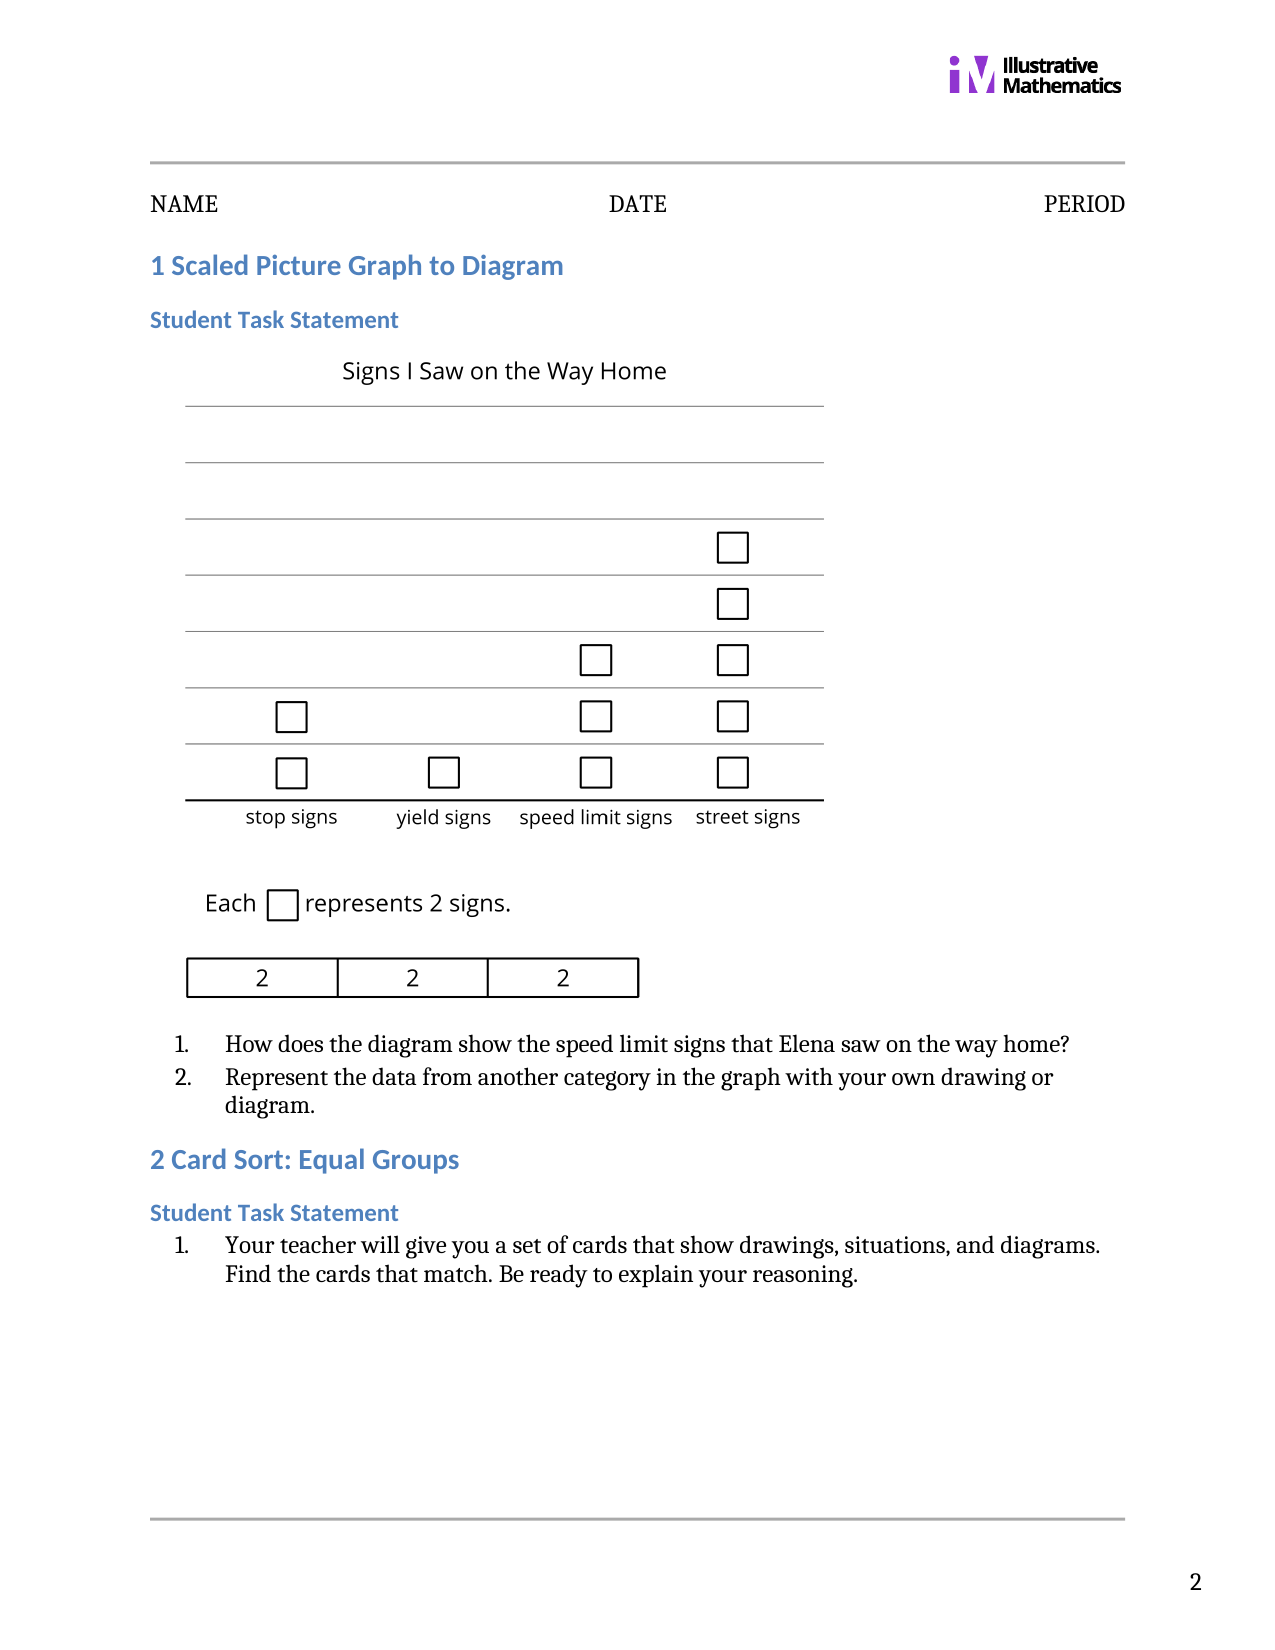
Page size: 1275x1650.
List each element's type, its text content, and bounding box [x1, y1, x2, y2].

list Represent the data from another category in the graph with your own drawing or diagram. [175, 1062, 1125, 1120]
list How does the diagram show the speed limit signs that Elena saw on the way home? [175, 1030, 1125, 1059]
subtitle Student Task Statement [150, 1197, 1125, 1228]
subtitle Student Task Statement [150, 304, 1125, 334]
subtitle 2 Card Sort: Equal Groups [150, 1141, 1125, 1176]
list Your teacher will give you a set of cards that show drawings, situations, and diagrams. Find the cards that match. Be ready to explain your reasoning. [175, 1231, 1125, 1289]
subtitle 1 Scaled Picture Graph to Diagram [150, 247, 1125, 283]
picture [168, 943, 657, 1012]
picture [168, 353, 825, 925]
picture [949, 55, 1121, 93]
